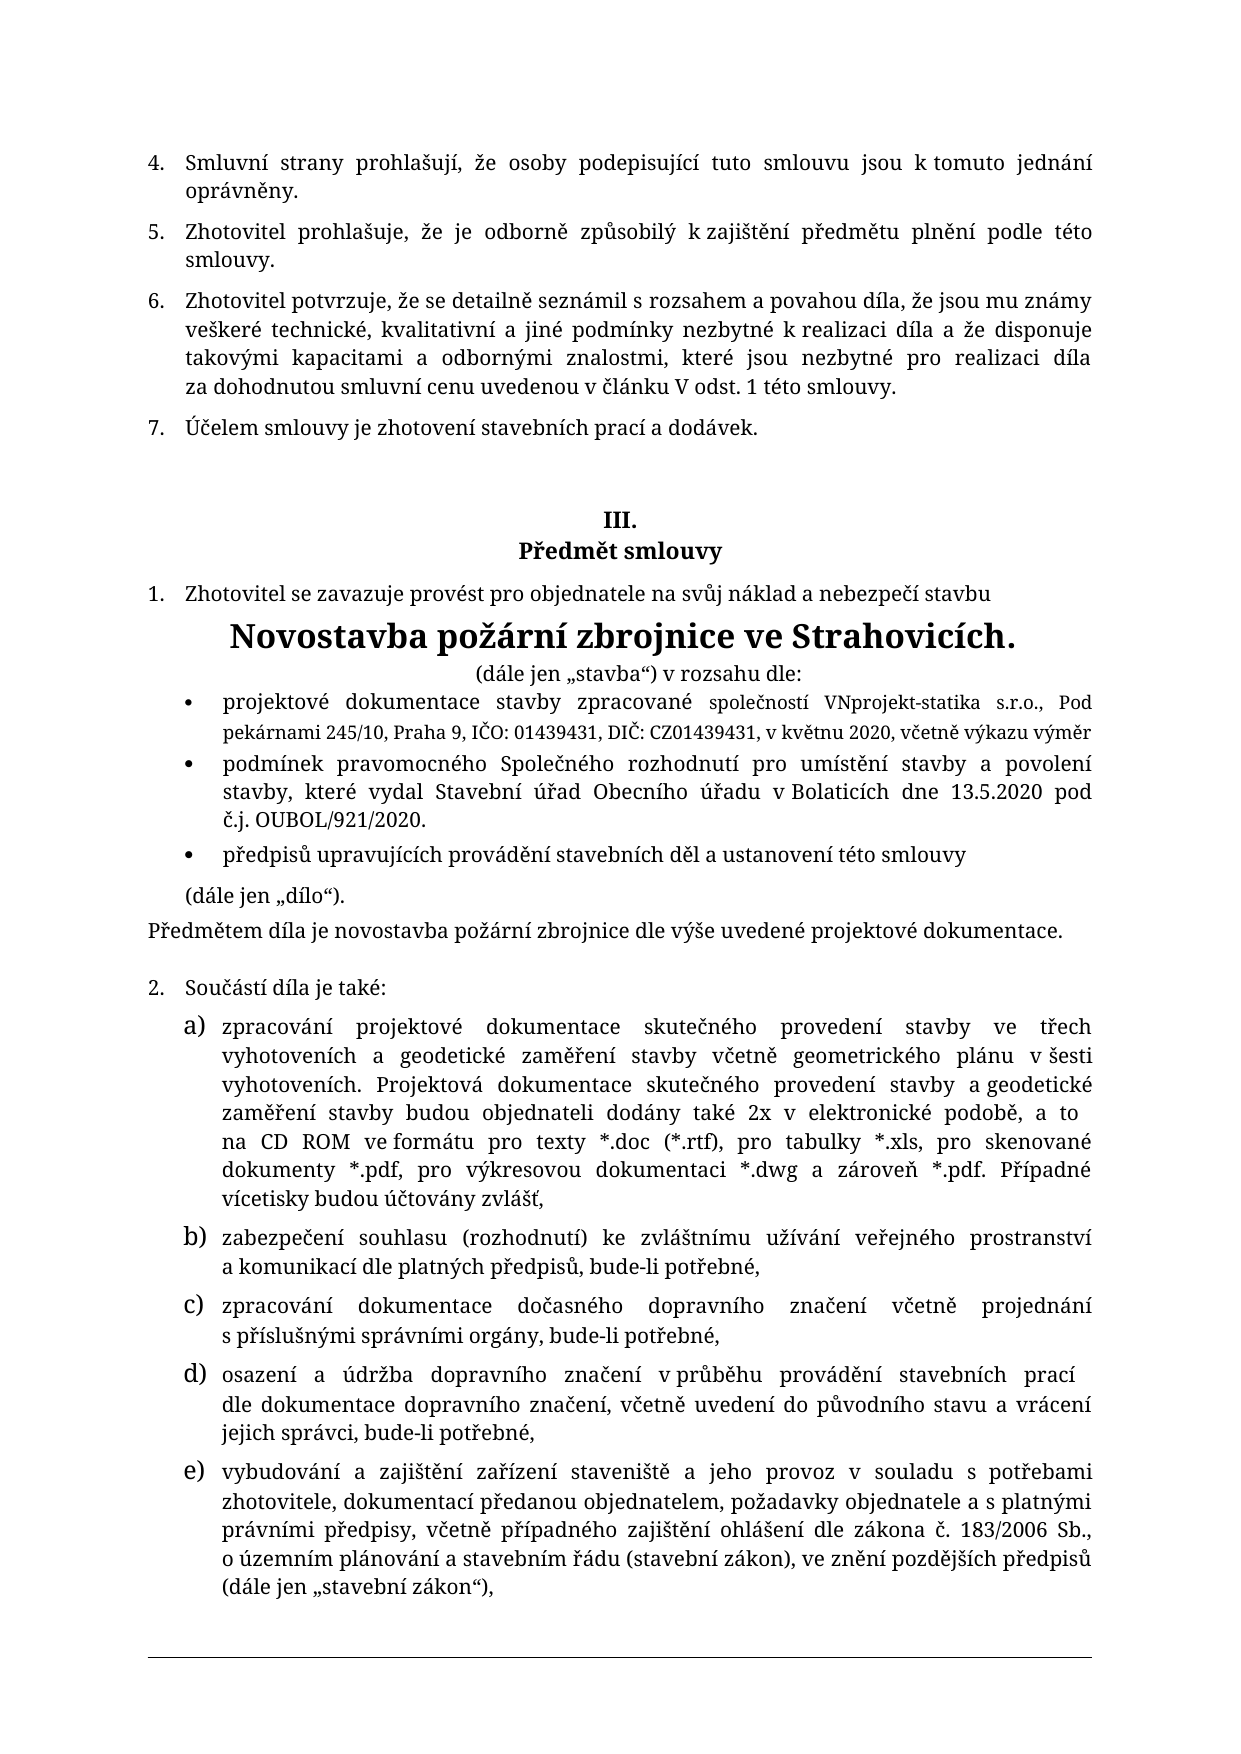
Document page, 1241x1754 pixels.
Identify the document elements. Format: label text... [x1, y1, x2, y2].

list podmínek pravomocného Společného rozhodnutí pro umístění stavby a povolení stavby, které vydal Stavební úřad Obecního úřadu v Bolaticích dne 13.5.2020 pod č.j. OUBOL/921/2020. [185, 749, 1092, 834]
text Předmět smlouvy [148, 535, 1092, 566]
list projektové dokumentace stavby zpracované společností VNprojekt-statika s.r.o., Pod pekárnami 245/10, Praha 9, IČO: 01439431, DIČ: CZ01439431, v květnu 2020, včetně výkazu výměr [185, 687, 1092, 745]
text III. [148, 504, 1092, 535]
text Novostavba požární zbrojnice ve Strahovicích. [148, 613, 1092, 659]
list osazení a údržba dopravního značení v průběhu provádění stavebních prací dle dokumentace dopravního značení, včetně uvedení do původního stavu a vrácení jejich správci, bude-li potřebné, [183, 1356, 1092, 1447]
list zpracování dokumentace dočasného dopravního značení včetně projednání s příslušnými správními orgány, bude-li potřebné, [183, 1287, 1092, 1349]
list Součástí díla je také: [148, 973, 1092, 1001]
list Zhotovitel potvrzuje, že se detailně seznámil s rozsahem a povahou díla, že jsou mu známy veškeré technické, kvalitativní a jiné podmínky nezbytné k realizaci díla a že disponuje takovými kapacitami a odbornými znalostmi, které jsou nezbytné pro realizaci díla za dohodnutou smluvní cenu uvedenou v článku V odst. 1 této smlouvy. [148, 286, 1092, 400]
list Zhotovitel prohlašuje, že je odborně způsobilý k zajištění předmětu plnění podle této smlouvy. [148, 217, 1092, 274]
list zabezpečení souhlasu (rozhodnutí) ke zvláštnímu užívání veřejného prostranství a komunikací dle platných předpisů, bude-li potřebné, [183, 1218, 1092, 1281]
list Smluvní strany prohlašují, že osoby podepisující tuto smlouvu jsou k tomuto jednání oprávněny. [148, 148, 1092, 204]
text (dále jen „dílo“). [148, 881, 1092, 909]
list předpisů upravujících provádění stavebních děl a ustanovení této smlouvy [185, 840, 1092, 869]
list (dále jen „stavba“) v rozsahu dle: [185, 659, 1092, 687]
list vybudování a zajištění zařízení staveniště a jeho provoz v souladu s potřebami zhotovitele, dokumentací předanou objednatelem, požadavky objednatele a s platnými právními předpisy, včetně případného zajištění ohlášení dle zákona č. 183/2006 Sb., o územním plánování a stavebním řádu (stavební zákon), ve znění pozdějších předpisů (dále jen „stavební zákon“), [183, 1453, 1092, 1601]
list zpracování projektové dokumentace skutečného provedení stavby ve třech vyhotoveních a geodetické zaměření stavby včetně geometrického plánu v šesti vyhotoveních. Projektová dokumentace skutečného provedení stavby a geodetické zaměření stavby budou objednateli dodány také 2x v elektronické podobě, a to na CD ROM ve formátu pro texty *.doc (*.rtf), pro tabulky *.xls, pro skenované dokumenty *.pdf, pro výkresovou dokumentaci *.dwg a zároveň *.pdf. Případné vícetisky budou účtovány zvlášť, [183, 1007, 1092, 1212]
list Zhotovitel se zavazuje provést pro objednatele na svůj náklad a nebezpečí stavbu [148, 579, 1092, 607]
list Účelem smlouvy je zhotovení stavebních prací a dodávek. [148, 413, 1092, 441]
text Předmětem díla je novostavba požární zbrojnice dle výše uvedené projektové dokumentace. [148, 916, 1092, 944]
